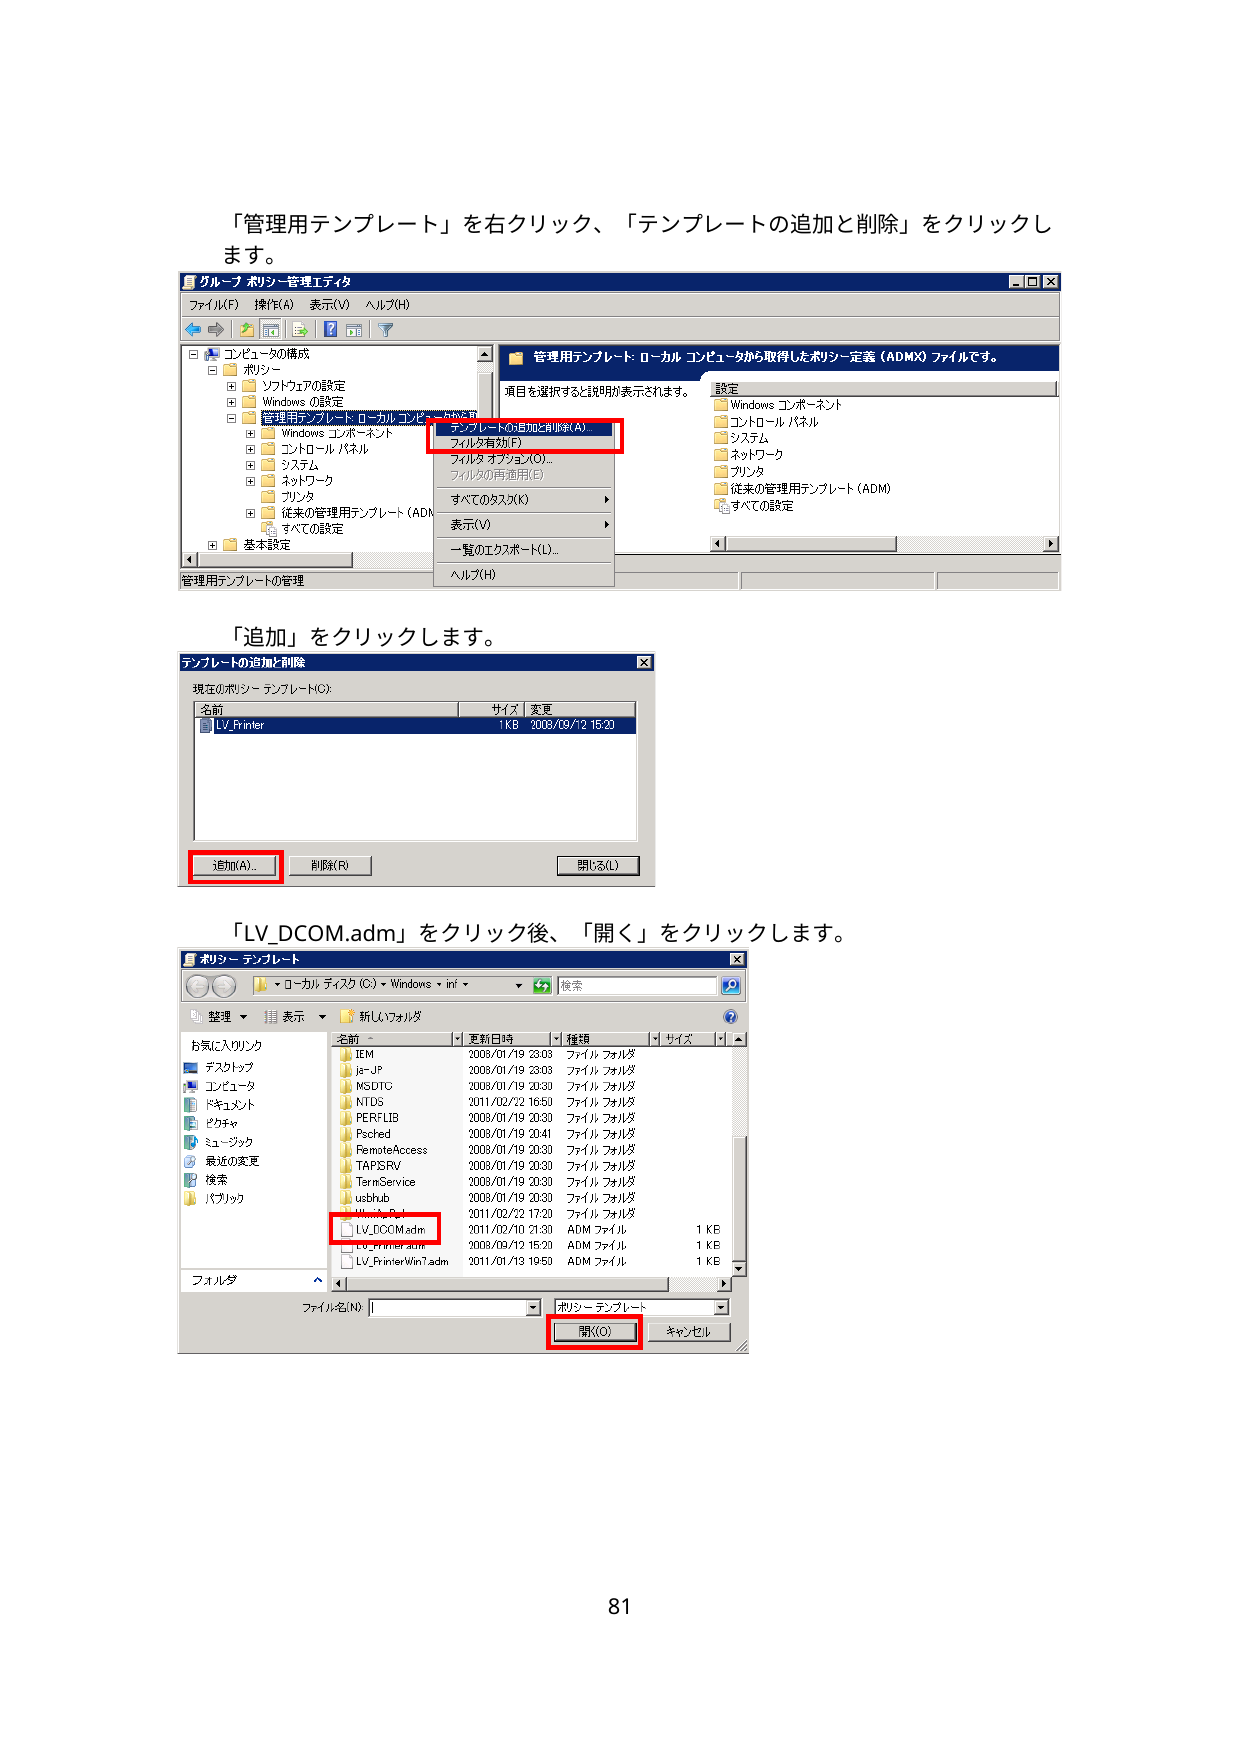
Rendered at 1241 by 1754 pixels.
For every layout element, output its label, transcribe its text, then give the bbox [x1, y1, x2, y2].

text 「管理用テンプレート」を右クリック、「テンプレートの追加と削除」をクリックします。 [221, 207, 1063, 270]
picture [177, 947, 749, 1354]
picture [177, 270, 1062, 591]
text 「LV_DCOM.adm」をクリック後、「開く」をクリックします。 [221, 916, 1063, 948]
picture [177, 651, 656, 887]
text 「追加」をクリックします。 [221, 620, 1063, 652]
